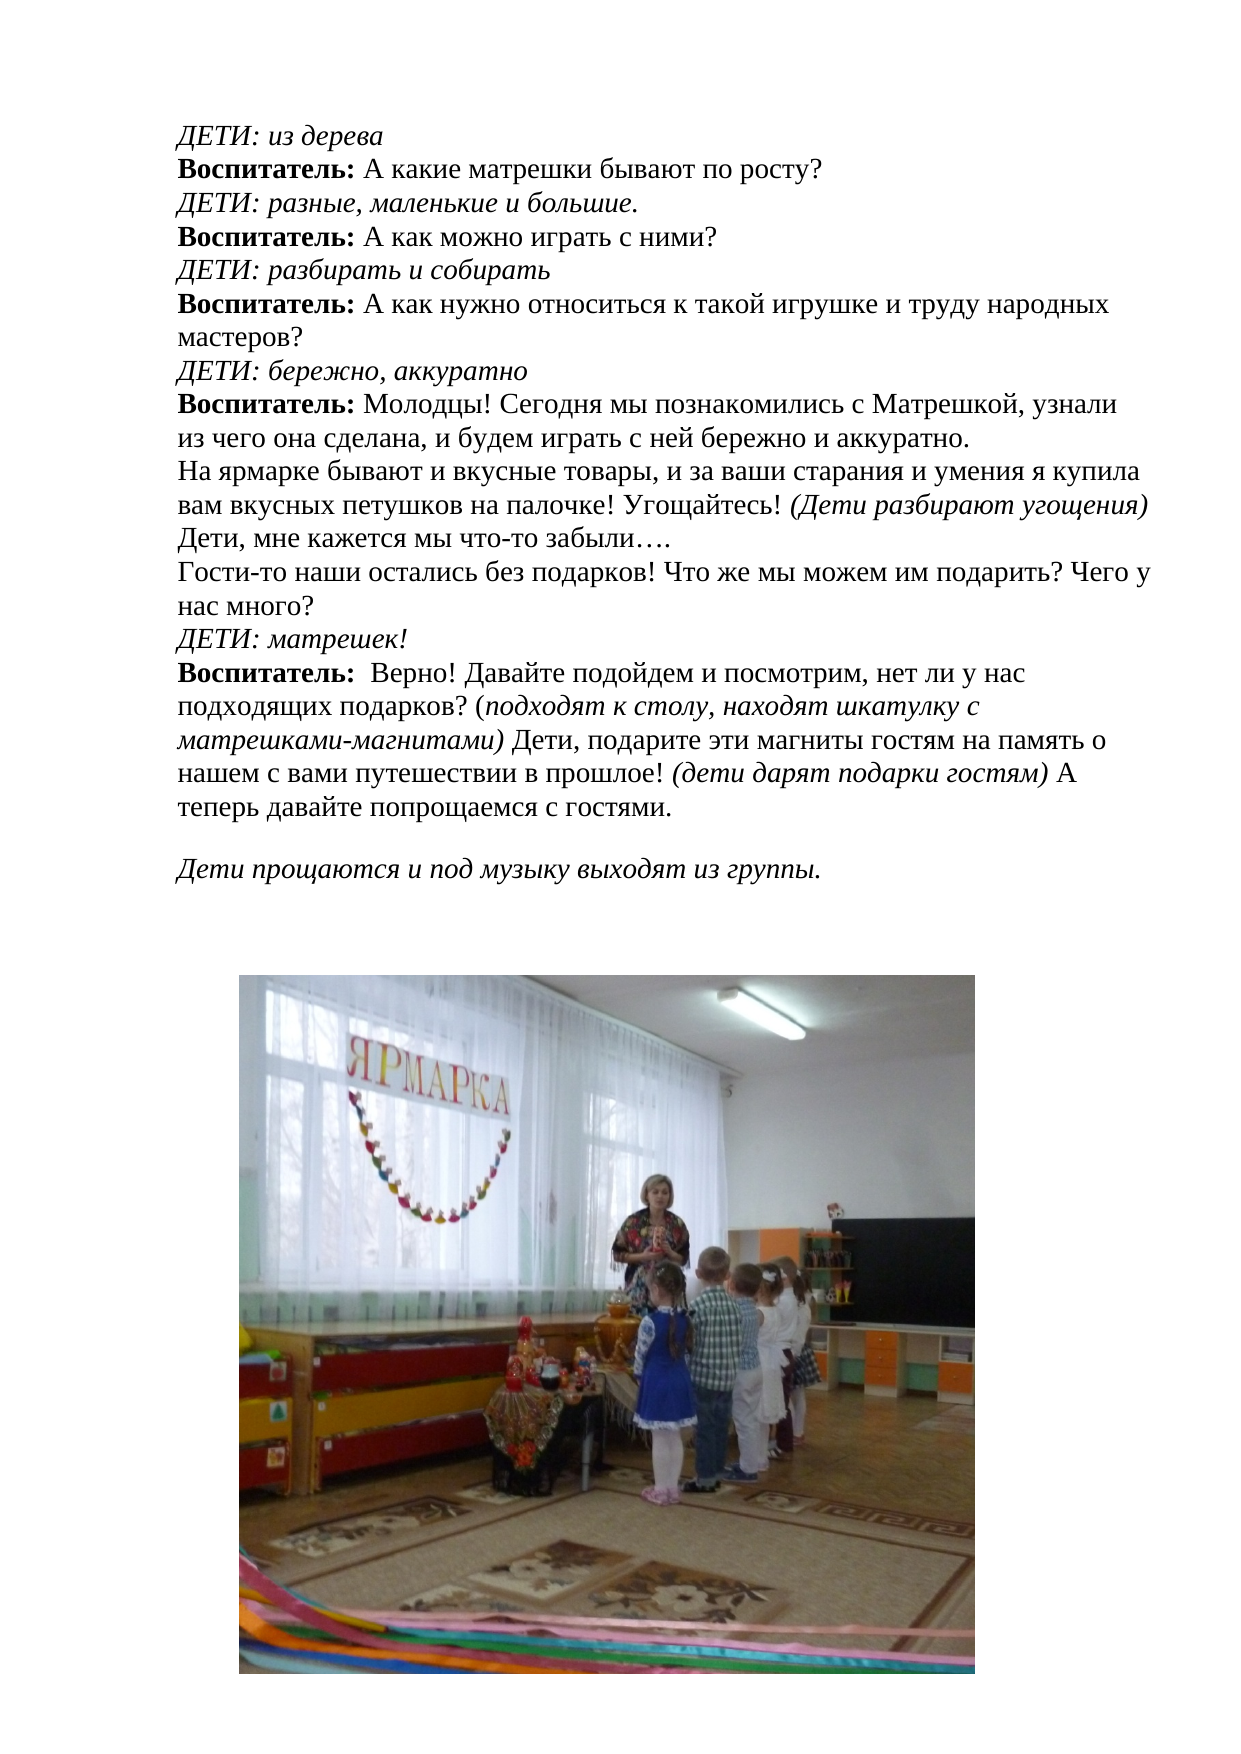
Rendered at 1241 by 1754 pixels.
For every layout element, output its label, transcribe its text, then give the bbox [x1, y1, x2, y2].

text Воспитатель: А как нужно относиться к такой игрушке и труду народных мастеров? [177, 286, 1152, 353]
text Воспитатель: А какие матрешки бывают по росту? [177, 152, 1152, 185]
text Гости-то наши остались без подарков! Что же мы можем им подарить? Чего у нас много? [177, 554, 1152, 621]
text ДЕТИ: из дерева [177, 118, 1152, 152]
text Дети, мне кажется мы что-то забыли…. [177, 521, 1152, 554]
text Дети прощаются и под музыку выходят из группы. [177, 852, 1152, 885]
text На ярмарке бывают и вкусные товары, и за ваши старания и умения я купила вам вкусных петушков на палочке! Угощайтесь! (Дети разбирают угощения) [177, 453, 1152, 521]
text ДЕТИ: бережно, аккуратно [177, 353, 1152, 386]
text Воспитатель: А как можно играть с ними? [177, 219, 1152, 252]
text ДЕТИ: разбирать и собирать [177, 252, 1152, 286]
text Воспитатель: Верно! Давайте подойдем и посмотрим, нет ли у нас подходящих подарков? (подходят к столу, находят шкатулку с матрешками-магнитами) Дети, подарите эти магниты гостям на память о нашем с вами путешествии в прошлое! (дети дарят подарки гостям) А теперь давайте попрощаемся с гостями. [177, 655, 1152, 822]
text ДЕТИ: матрешек! [177, 621, 1152, 655]
text ДЕТИ: разные, маленькие и большие. [177, 185, 1152, 219]
text Воспитатель: Молодцы! Сегодня мы познакомились с Матрешкой, узнали из чего она сделана, и будем играть с ней бережно и аккуратно. [177, 386, 1152, 453]
